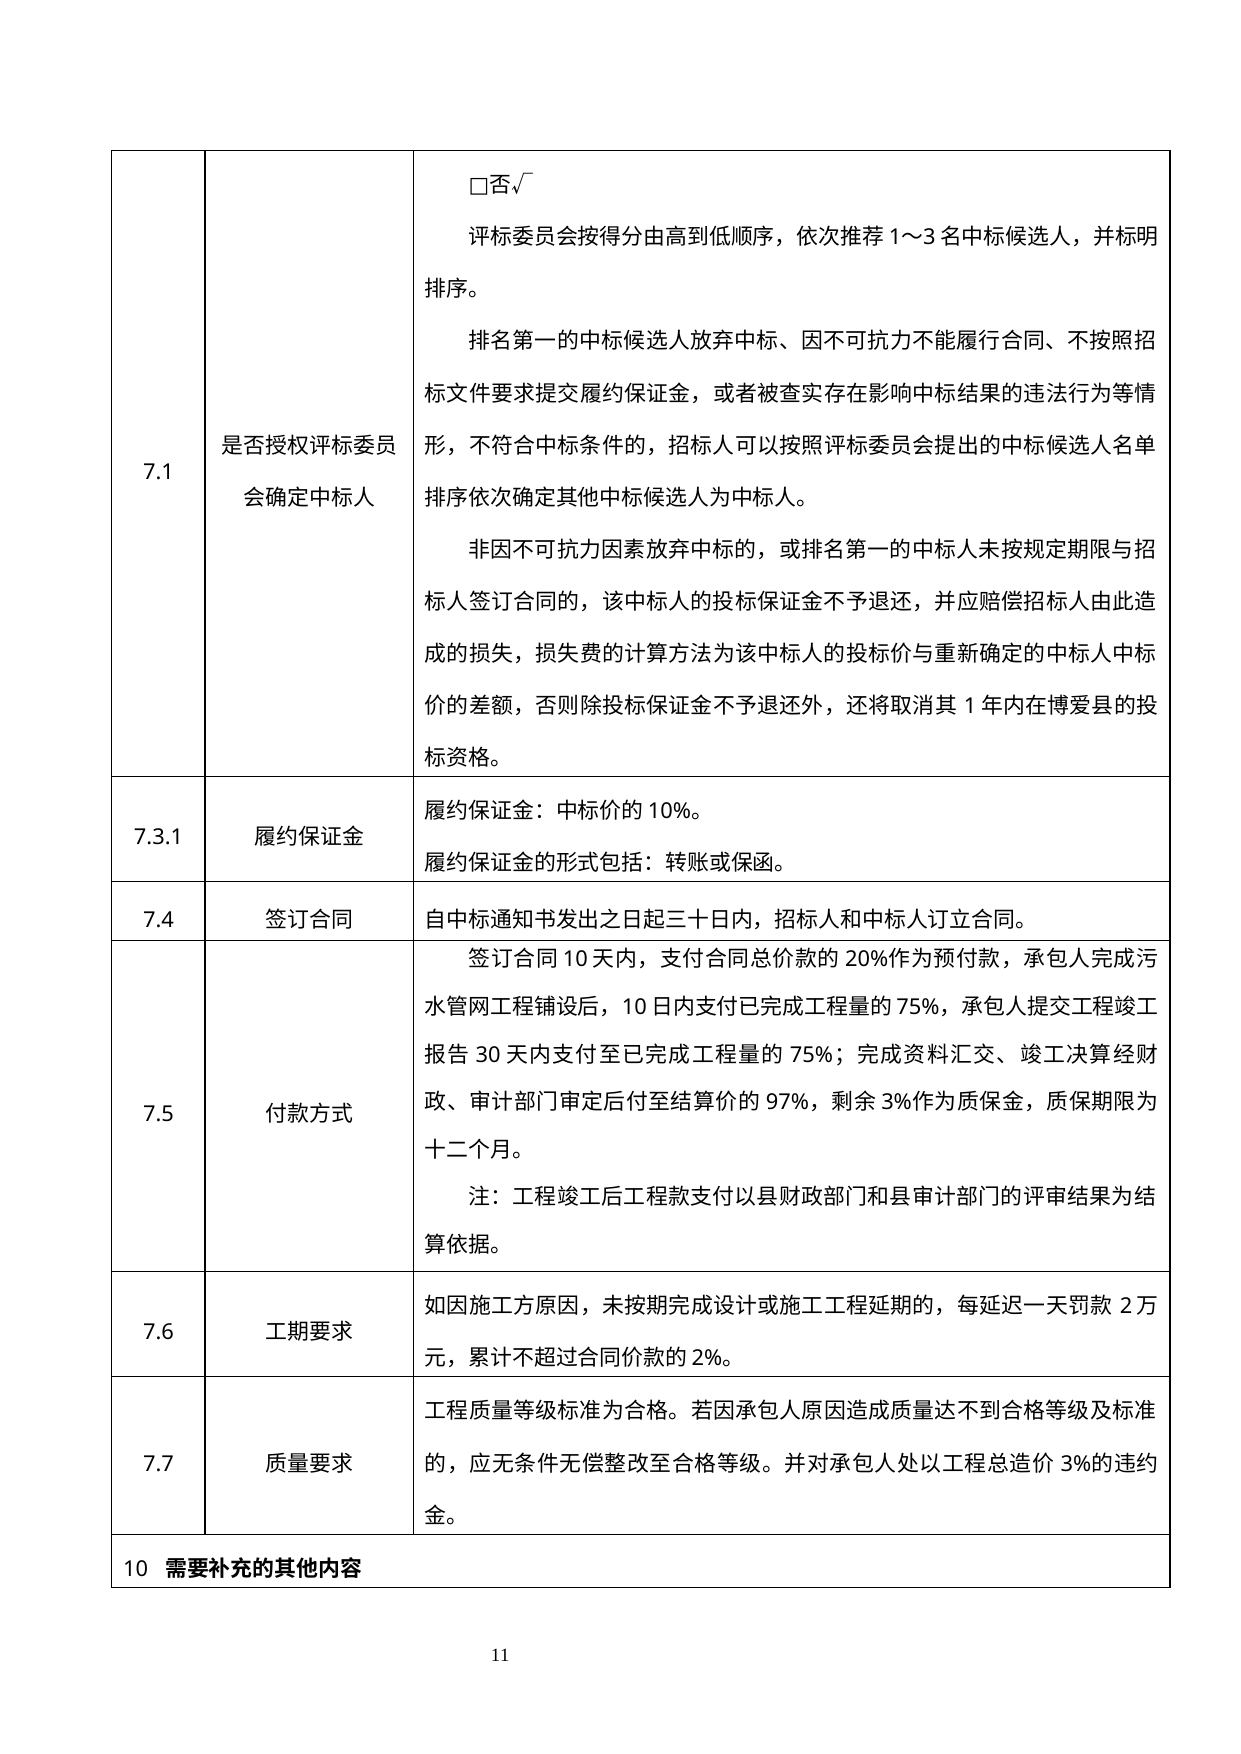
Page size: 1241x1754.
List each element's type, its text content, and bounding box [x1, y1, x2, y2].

table_cell 签订合同10天内，支付合同总价款的20%作为预付款，承包人完成污水管网工程铺设后，10日内支付已完成工程量的75%，承包人提交工程竣工报告30天内支付至已完成工程量的75%；完成资料汇交、竣工决算经财政、审计部门审定后付至结算价的97%，剩余3%作为质保金，质保期限为十二个月。 注：工程竣工后工程款支付以县财政部门和县审计部门的评审结果为结算依据。 [414, 941, 1169, 1271]
table_cell 签订合同 [206, 882, 413, 940]
table_cell 履约保证金：中标价的10%。 履约保证金的形式包括：转账或保函。 [414, 777, 1169, 881]
table_cell 7.7 [112, 1377, 204, 1533]
table_cell 7.4 [112, 882, 204, 940]
table_cell 工程质量等级标准为合格。若因承包人原因造成质量达不到合格等级及标准的，应无条件无偿整改至合格等级。并对承包人处以工程总造价3%的违约金。 [414, 1377, 1169, 1533]
table_cell 7.3.1 [112, 777, 204, 881]
table_cell □否√ 评标委员会按得分由高到低顺序，依次推荐1～3名中标候选人，并标明排序。 排名第一的中标候选人放弃中标、因不可抗力不能履行合同、不按照招标文件要求提交履约保证金，或者被查实存在影响中标结果的违法行为等情形，不符合中标条件的，招标人可以按照评标委员会提出的中标候选人名单排序依次确定其他中标候选人为中标人。 非因不可抗力因素放弃中标的，或排名第一的中标人未按规定期限与招标人签订合同的，该中标人的投标保证金不予退还，并应赔偿招标人由此造成的损失，损失费的计算方法为该中标人的投标价与重新确定的中标人中标价的差额，否则除投标保证金不予退还外，还将取消其1年内在博爱县的投标资格。 [414, 151, 1169, 776]
table_cell 10 需要补充的其他内容 [112, 1535, 1169, 1587]
table_cell 如因施工方原因，未按期完成设计或施工工程延期的，每延迟一天罚款2万元，累计不超过合同价款的2%。 [414, 1272, 1169, 1376]
table_cell 质量要求 [206, 1377, 413, 1533]
table_cell 工期要求 [206, 1272, 413, 1376]
table_cell 7.1 [112, 151, 204, 776]
table_cell 自中标通知书发出之日起三十日内，招标人和中标人订立合同。 [414, 882, 1169, 940]
table_cell 7.5 [112, 941, 204, 1271]
table_cell 履约保证金 [206, 777, 413, 881]
table_cell 7.6 [112, 1272, 204, 1376]
table_cell 付款方式 [206, 941, 413, 1271]
table_cell 是否授权评标委员会确定中标人 [206, 151, 413, 776]
